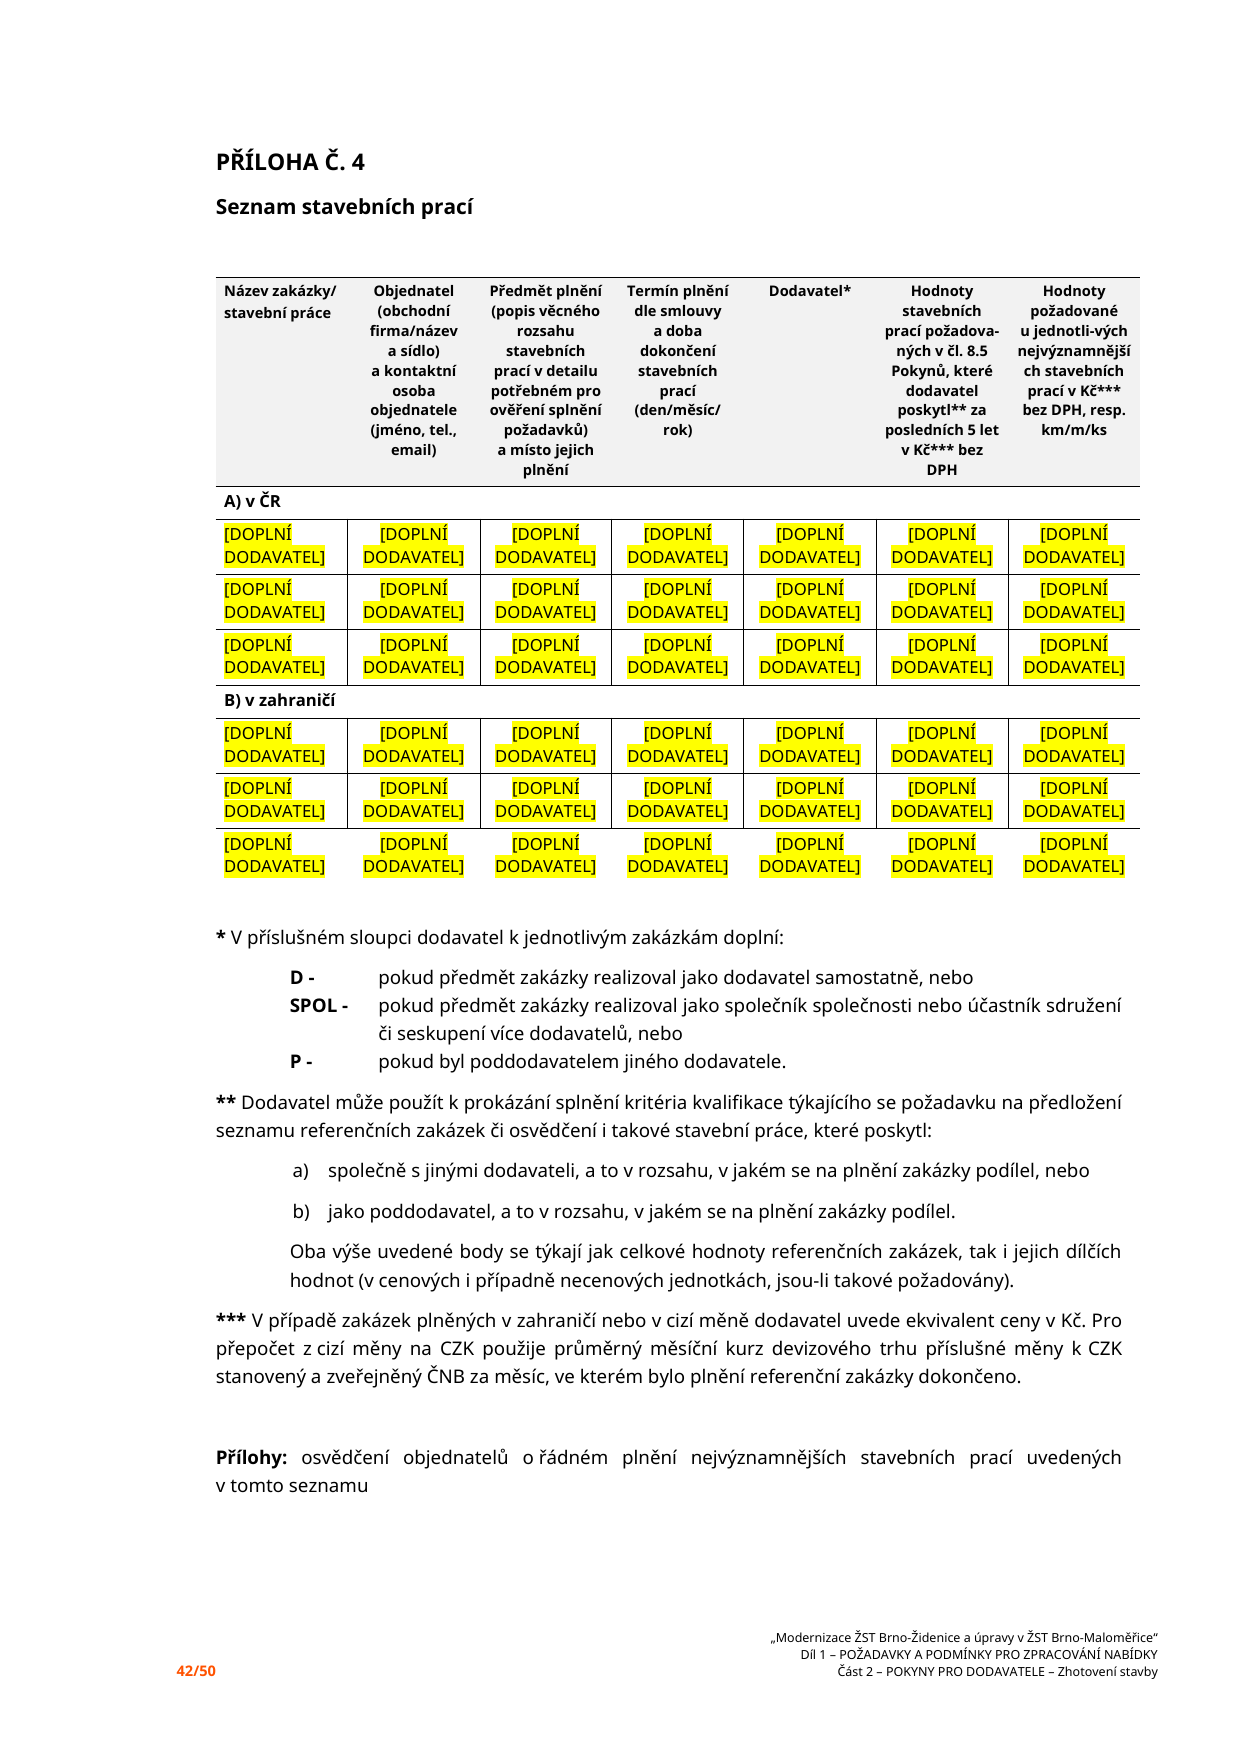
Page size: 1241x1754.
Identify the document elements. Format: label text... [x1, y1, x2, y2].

table_cell [DOPLNÍ DODAVATEL] [348, 520, 480, 574]
table_cell [DOPLNÍ DODAVATEL] [877, 719, 1008, 773]
table_cell [DOPLNÍ DODAVATEL] [216, 719, 347, 773]
table_cell [DOPLNÍ DODAVATEL] [348, 719, 480, 773]
table_cell [DOPLNÍ DODAVATEL] [481, 630, 611, 685]
table_cell A) v ČR [216, 487, 1140, 518]
table_header Dodavatel* [744, 278, 876, 486]
table_cell [DOPLNÍ DODAVATEL] [481, 774, 611, 828]
table_cell [DOPLNÍ DODAVATEL] [348, 575, 480, 629]
table_cell [DOPLNÍ DODAVATEL] [348, 774, 480, 828]
table_cell [DOPLNÍ DODAVATEL] [348, 829, 480, 884]
table_cell [DOPLNÍ DODAVATEL] [216, 829, 348, 884]
table_cell [DOPLNÍ DODAVATEL] [744, 520, 876, 574]
table_cell [DOPLNÍ DODAVATEL] [348, 630, 480, 685]
table_cell [DOPLNÍ DODAVATEL] [612, 774, 743, 828]
text ** Dodavatel může použít k prokázání splnění kritéria kvalifikace týkajícího se požadavku na předložení seznamu referenčních zakázek či osvědčení i takové stavební práce, které poskytl: [216, 1089, 1122, 1143]
text Přílohy: osvědčení objednatelů o řádném plnění nejvýznamnějších stavebních prací uvedených v tomto seznamu [216, 1444, 1122, 1498]
table_header Objednatel (obchodní firma/název a sídlo) a kontaktní osoba objednatele (jméno, tel., email) [348, 278, 480, 486]
table_cell [DOPLNÍ DODAVATEL] [877, 520, 1008, 574]
table_cell [DOPLNÍ DODAVATEL] [480, 829, 612, 884]
table_cell [DOPLNÍ DODAVATEL] [744, 774, 876, 828]
table_cell [DOPLNÍ DODAVATEL] [612, 520, 743, 574]
table_cell [DOPLNÍ DODAVATEL] [877, 774, 1008, 828]
table_cell [DOPLNÍ DODAVATEL] [216, 520, 347, 574]
text * V příslušném sloupci dodavatel k jednotlivým zakázkám doplní: [216, 924, 1122, 950]
table_cell [DOPLNÍ DODAVATEL] [481, 575, 611, 629]
table_cell [DOPLNÍ DODAVATEL] [1009, 575, 1140, 629]
table_header Hodnoty stavebních prací požadova- ných v čl. 8.5 Pokynů, které dodavatel poskytl** za posledních 5 let v Kč*** bez DPH [876, 278, 1008, 486]
text D - pokud předmět zakázky realizoval jako dodavatel samostatně, nebo [289, 965, 1122, 990]
table_header Předmět plnění (popis věcného rozsahu stavebních prací v detailu potřebném pro ověření splnění požadavků) a místo jejich plnění [480, 278, 612, 486]
table_cell [DOPLNÍ DODAVATEL] [744, 630, 876, 685]
table_cell [DOPLNÍ DODAVATEL] [1009, 774, 1140, 828]
table_cell [DOPLNÍ DODAVATEL] [612, 575, 743, 629]
text *** V případě zakázek plněných v zahraničí nebo v cizí měně dodavatel uvede ekvivalent ceny v Kč. Pro přepočet z cizí měny na CZK použije průměrný měsíční kurz devizového trhu příslušné měny k CZK stanovený a zveřejněný ČNB za měsíc, ve kterém bylo plnění referenční zakázky dokončeno. [216, 1307, 1122, 1389]
table_cell [DOPLNÍ DODAVATEL] [216, 630, 347, 685]
list společně s jinými dodavateli, a to v rozsahu, v jakém se na plnění zakázky podílel, nebo [292, 1158, 1122, 1183]
table_cell [DOPLNÍ DODAVATEL] [744, 575, 876, 629]
table_cell [DOPLNÍ DODAVATEL] [612, 630, 743, 685]
table_cell [DOPLNÍ DODAVATEL] [877, 575, 1008, 629]
table_cell [DOPLNÍ DODAVATEL] [876, 829, 1008, 884]
table_cell [DOPLNÍ DODAVATEL] [877, 630, 1008, 685]
text Seznam stavebních prací [216, 192, 1122, 221]
table_cell [DOPLNÍ DODAVATEL] [1008, 829, 1140, 884]
table_cell [DOPLNÍ DODAVATEL] [481, 719, 611, 773]
text P - pokud byl poddodavatelem jiného dodavatele. [289, 1049, 1122, 1074]
table_header Hodnoty požadované u jednotli-vých nejvýznamnějších stavebních prací v Kč*** bez DPH, resp. km/m/ks [1008, 278, 1140, 486]
table_cell [DOPLNÍ DODAVATEL] [612, 719, 743, 773]
text Příloha č. 4 [216, 146, 1122, 177]
table_cell [DOPLNÍ DODAVATEL] [216, 774, 347, 828]
table_header Termín plnění dle smlouvy a doba dokončení stavebních prací (den/měsíc/ rok) [612, 278, 744, 486]
table_cell [DOPLNÍ DODAVATEL] [1009, 719, 1140, 773]
table_header Název zakázky/ stavební práce [216, 278, 348, 486]
table_cell [DOPLNÍ DODAVATEL] [481, 520, 611, 574]
text Oba výše uvedené body se týkají jak celkové hodnoty referenčních zakázek, tak i jejich dílčích hodnot (v cenových i případně necenových jednotkách, jsou-li takové požadovány). [289, 1239, 1122, 1292]
table_cell B) v zahraničí [216, 686, 1140, 717]
table_cell [DOPLNÍ DODAVATEL] [744, 829, 876, 884]
text SPOL - pokud předmět zakázky realizoval jako společník společnosti nebo účastník sdružení či seskupení více dodavatelů, nebo [289, 993, 1122, 1046]
table_cell [DOPLNÍ DODAVATEL] [612, 829, 744, 884]
text jako poddodavatel, a to v rozsahu, v jakém se na plnění zakázky podílel. [292, 1198, 1122, 1224]
table_cell [DOPLNÍ DODAVATEL] [1009, 630, 1140, 685]
table_cell [DOPLNÍ DODAVATEL] [744, 719, 876, 773]
table_cell [DOPLNÍ DODAVATEL] [1009, 520, 1140, 574]
table_cell [DOPLNÍ DODAVATEL] [216, 575, 347, 629]
